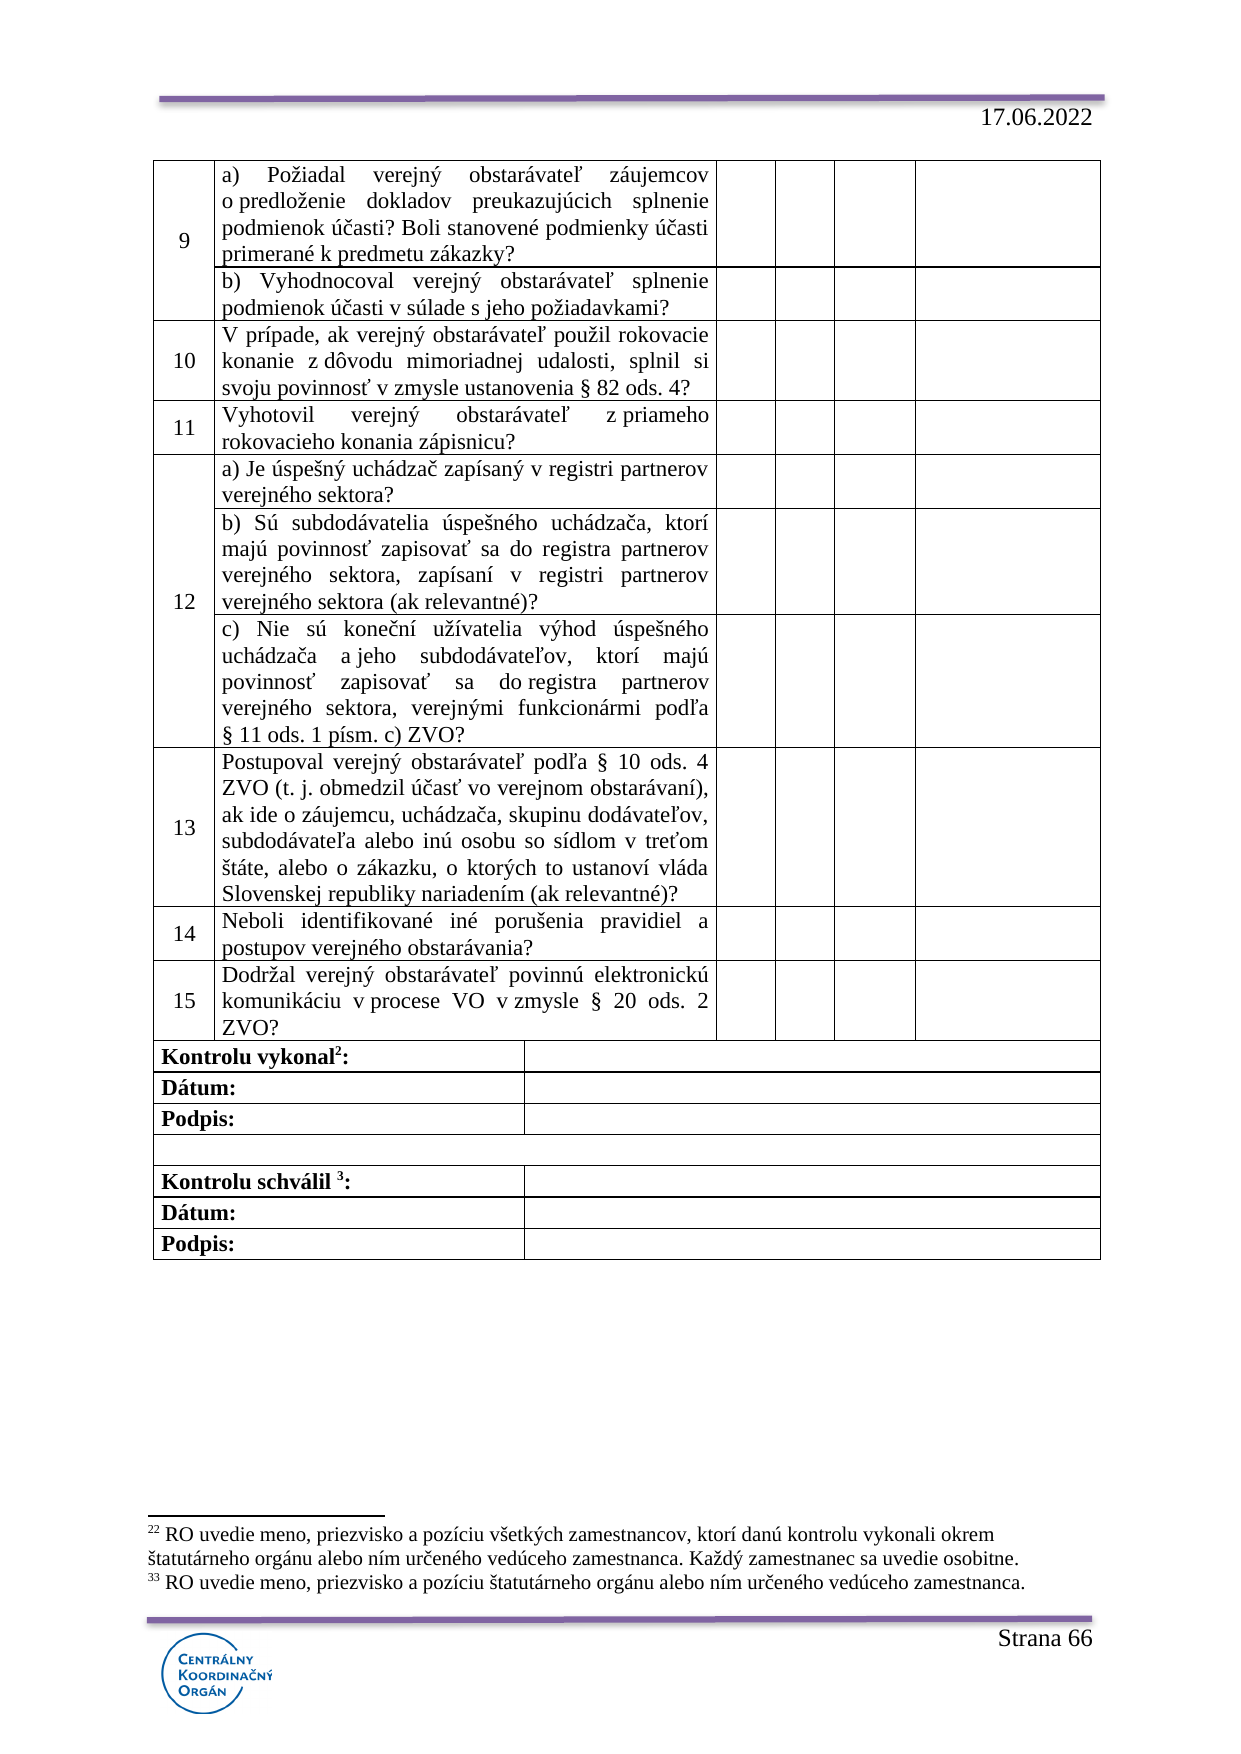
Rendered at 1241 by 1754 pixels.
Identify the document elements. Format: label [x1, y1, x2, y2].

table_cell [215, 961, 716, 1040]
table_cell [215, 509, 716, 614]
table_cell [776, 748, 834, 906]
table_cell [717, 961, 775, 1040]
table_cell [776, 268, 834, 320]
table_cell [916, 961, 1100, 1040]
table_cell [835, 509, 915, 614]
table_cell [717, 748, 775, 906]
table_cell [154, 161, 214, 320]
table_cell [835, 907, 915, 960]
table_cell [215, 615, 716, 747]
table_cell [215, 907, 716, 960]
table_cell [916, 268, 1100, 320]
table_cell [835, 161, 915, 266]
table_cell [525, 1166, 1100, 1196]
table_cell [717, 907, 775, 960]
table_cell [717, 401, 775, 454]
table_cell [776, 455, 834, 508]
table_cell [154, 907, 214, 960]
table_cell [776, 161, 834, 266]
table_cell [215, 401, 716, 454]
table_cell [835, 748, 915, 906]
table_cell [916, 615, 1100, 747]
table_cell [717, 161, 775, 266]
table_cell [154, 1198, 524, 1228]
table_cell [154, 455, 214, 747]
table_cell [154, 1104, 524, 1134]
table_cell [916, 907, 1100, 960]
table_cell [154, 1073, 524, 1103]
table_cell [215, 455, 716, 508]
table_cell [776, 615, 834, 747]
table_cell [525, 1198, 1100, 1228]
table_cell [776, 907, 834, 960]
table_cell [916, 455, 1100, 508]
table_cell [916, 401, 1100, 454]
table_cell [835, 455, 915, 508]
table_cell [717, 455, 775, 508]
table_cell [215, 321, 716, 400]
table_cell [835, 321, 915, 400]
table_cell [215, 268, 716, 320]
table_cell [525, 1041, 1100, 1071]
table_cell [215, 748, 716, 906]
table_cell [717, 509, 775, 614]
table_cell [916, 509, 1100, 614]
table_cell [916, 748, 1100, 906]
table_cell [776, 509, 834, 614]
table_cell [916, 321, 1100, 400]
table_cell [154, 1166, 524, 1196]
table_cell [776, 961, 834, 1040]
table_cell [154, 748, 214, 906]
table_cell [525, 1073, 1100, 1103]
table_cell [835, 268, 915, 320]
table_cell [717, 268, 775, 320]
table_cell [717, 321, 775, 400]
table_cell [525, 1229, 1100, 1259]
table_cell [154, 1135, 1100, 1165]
picture [159, 1631, 272, 1713]
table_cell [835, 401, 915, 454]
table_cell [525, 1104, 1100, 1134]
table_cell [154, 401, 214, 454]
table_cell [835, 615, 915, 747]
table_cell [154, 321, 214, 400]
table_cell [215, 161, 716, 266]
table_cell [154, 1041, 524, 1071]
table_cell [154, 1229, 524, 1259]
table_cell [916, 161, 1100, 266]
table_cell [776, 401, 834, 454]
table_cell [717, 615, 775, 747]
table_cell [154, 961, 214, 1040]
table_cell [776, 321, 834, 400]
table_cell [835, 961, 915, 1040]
